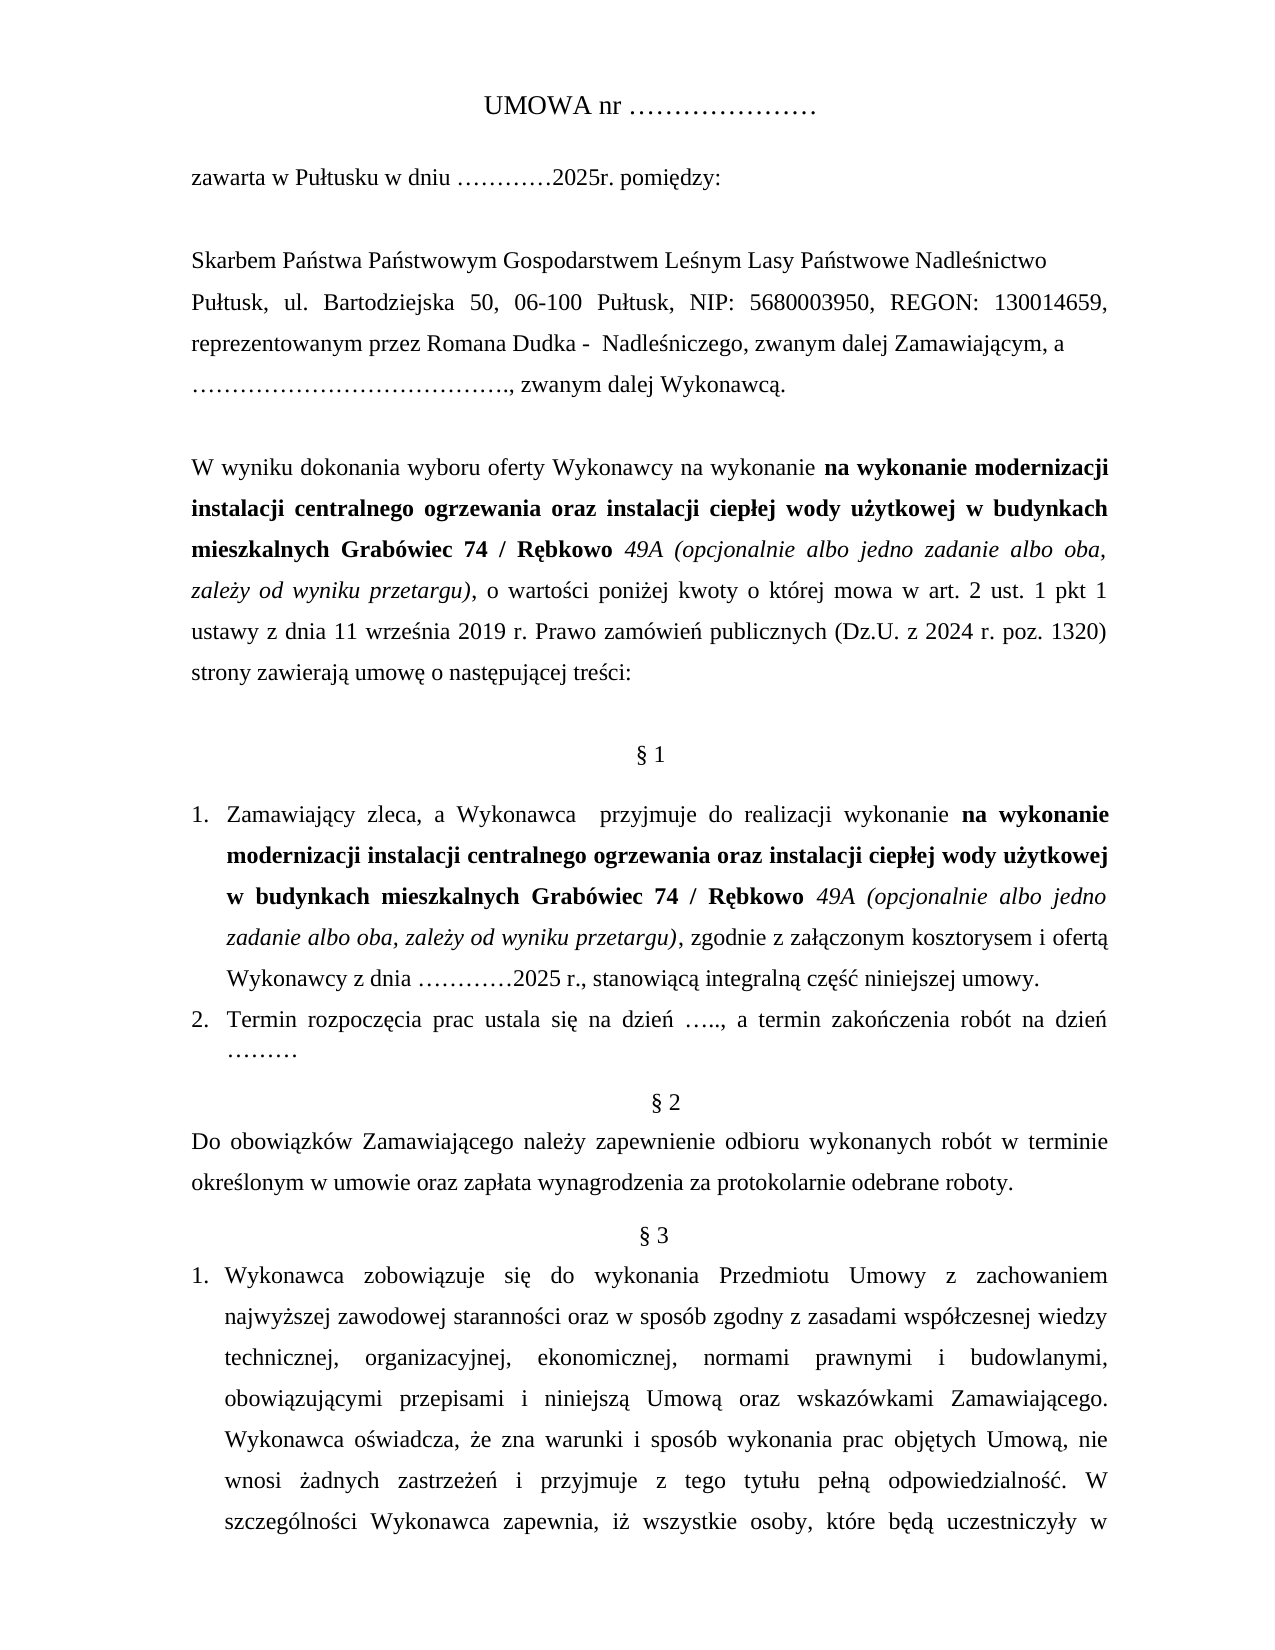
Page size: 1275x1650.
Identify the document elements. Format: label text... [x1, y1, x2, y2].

subtitle § 2 [191, 1088, 1109, 1115]
text Do obowiązków Zamawiającego należy zapewnienie odbioru wykonanych robót w terminie określonym w umowie oraz zapłata wynagrodzenia za protokolarnie odebrane roboty. [191, 1127, 1109, 1196]
text Skarbem Państwa Państwowym Gospodarstwem Leśnym Lasy Państwowe Nadleśnictwo [191, 246, 1109, 274]
list Termin rozpoczęcia prac ustala się na dzień ….., a termin zakończenia robót na dzień ……… [191, 1005, 1109, 1063]
text …………………………………., zwanym dalej Wykonawcą. [191, 370, 1109, 398]
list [191, 1261, 1109, 1535]
list Zamawiający zleca, a Wykonawca przyjmuje do realizacji wykonanie na wykonanie modernizacji instalacji centralnego ogrzewania oraz instalacji ciepłej wody użytkowej w budynkach mieszkalnych Grabówiec 74 / Rębkowo 49A (opcjonalnie albo jedno zadanie albo oba, zależy od wyniku przetargu), zgodnie z załączonym kosztorysem i ofertą Wykonawcy z dnia …………2025 r., stanowiącą integralną część niniejszej umowy. [191, 800, 1109, 992]
text UMOWA nr ………………… [484, 89, 1109, 120]
text Pułtusk, ul. Bartodziejska 50, 06-100 Pułtusk, NIP: 5680003950, REGON: 130014659, reprezentowanym przez Romana Dudka - Nadleśniczego, zwanym dalej Zamawiającym, a [191, 288, 1109, 357]
text W wyniku dokonania wyboru oferty Wykonawcy na wykonanie na wykonanie modernizacji instalacji centralnego ogrzewania oraz instalacji ciepłej wody użytkowej w budynkach mieszkalnych Grabówiec 74 / Rębkowo 49A (opcjonalnie albo jedno zadanie albo oba, zależy od wyniku przetargu), o wartości poniżej kwoty o której mowa w art. 2 ust. 1 pkt 1 ustawy z dnia 11 września 2019 r. Prawo zamówień publicznych (Dz.U. z 2024 r. poz. 1320) strony zawierają umowę o następującej treści: [191, 453, 1109, 686]
text § 1 [238, 740, 1063, 768]
text zawarta w Pułtusku w dniu …………2025r. pomiędzy: [191, 163, 1109, 191]
text § 3 [238, 1221, 1063, 1249]
